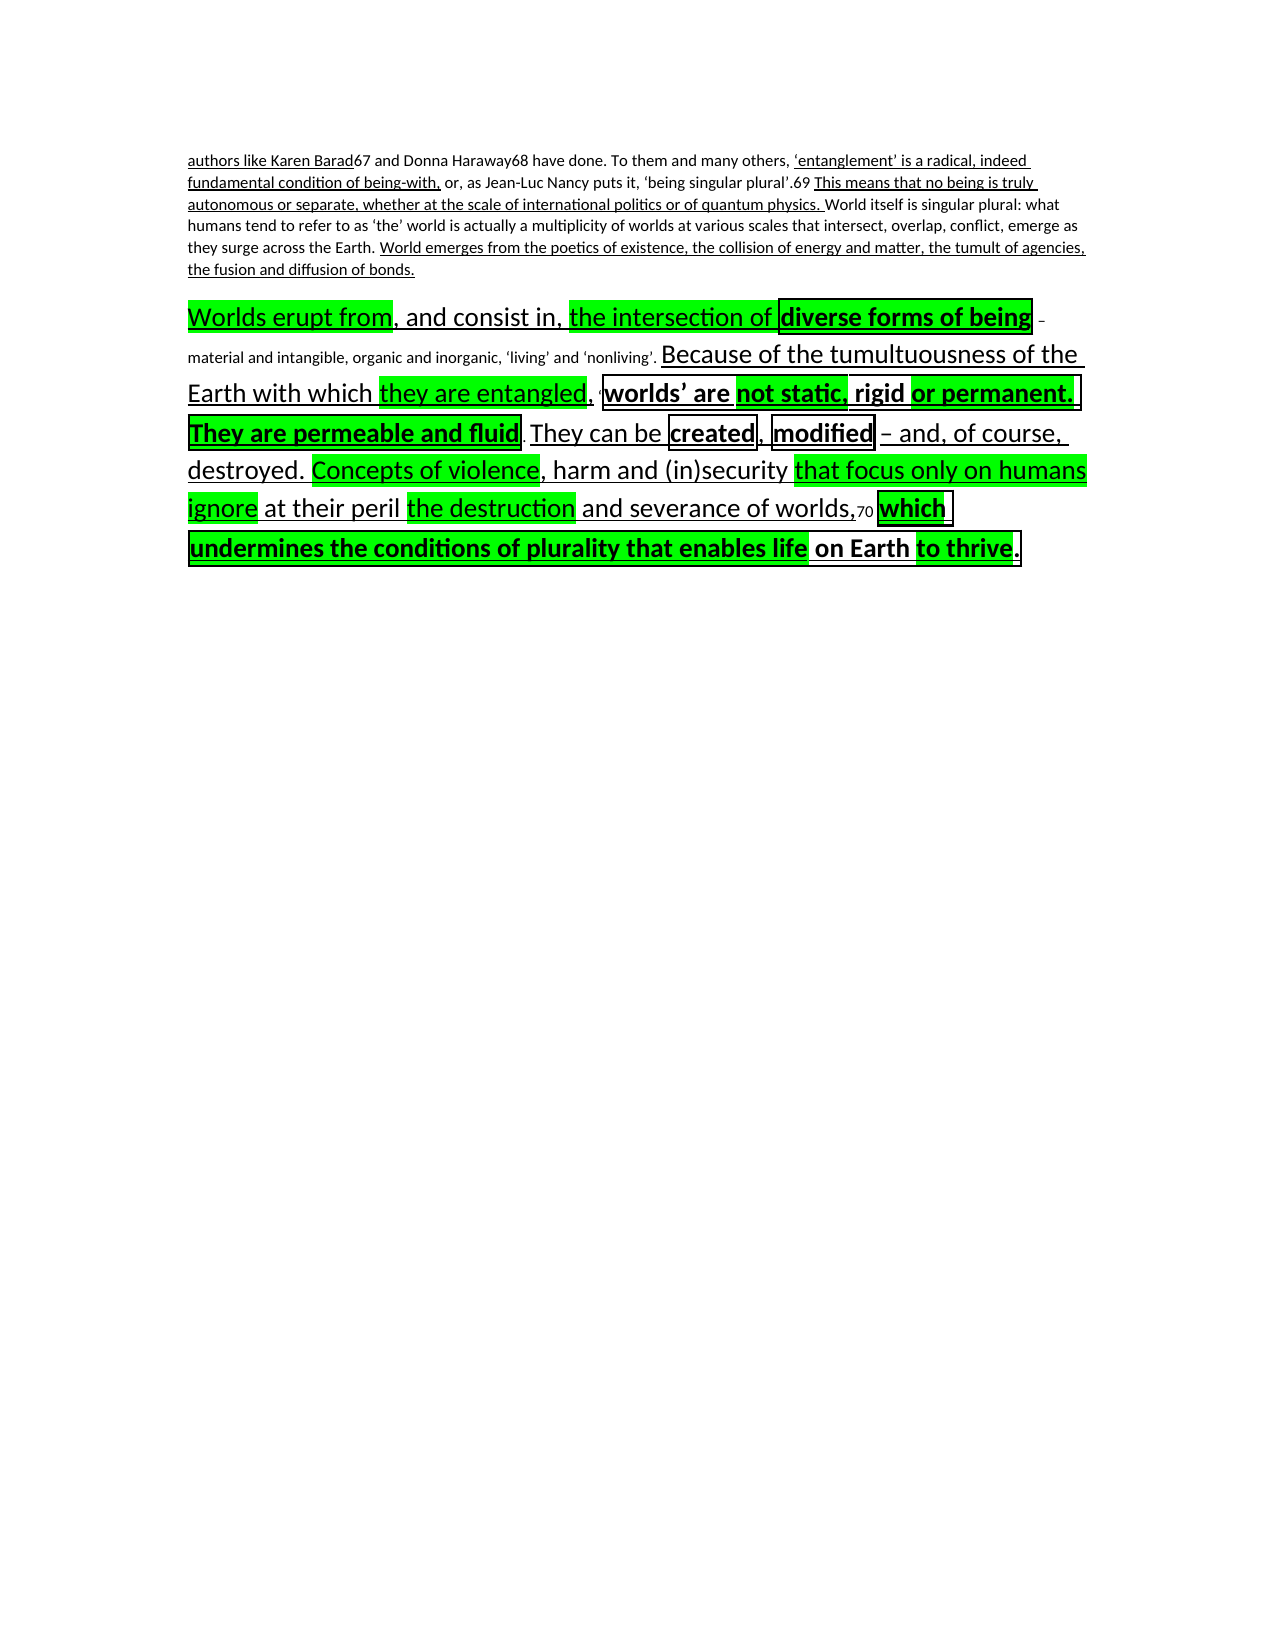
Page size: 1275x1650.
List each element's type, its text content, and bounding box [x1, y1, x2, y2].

text Worlds erupt from, and consist in, the intersection of diverse forms of being – material and intangible, organic and inorganic, ‘living’ and ‘nonliving’. Because of the tumultuousness of the Earth with which they are entangled, ‘worlds’ are not static, rigid or permanent. They are permeable and fluid. They can be created, modified – and, of course, destroyed. Concepts of violence, harm and (in)security that focus only on humans ignore at their peril the destruction and severance of worlds,70 which undermines the conditions of plurality that enables life on Earth to thrive. [187, 298, 1087, 482]
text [187, 150, 1087, 280]
text Worlds erupt from, and consist in, the intersection of diverse forms of being – material and intangible, organic and inorganic, ‘living’ and ‘nonliving’. Because of the tumultuousness of the Earth with which they are entangled, ‘worlds’ are not static, rigid or permanent. They are permeable and fluid. They can be created, modified – and, of course, destroyed. Concepts of violence, harm and (in)security that focus only on humans ignore at their peril the destruction and severance of worlds,70 which undermines the conditions of plurality that enables life on Earth to thrive. [187, 483, 1087, 567]
